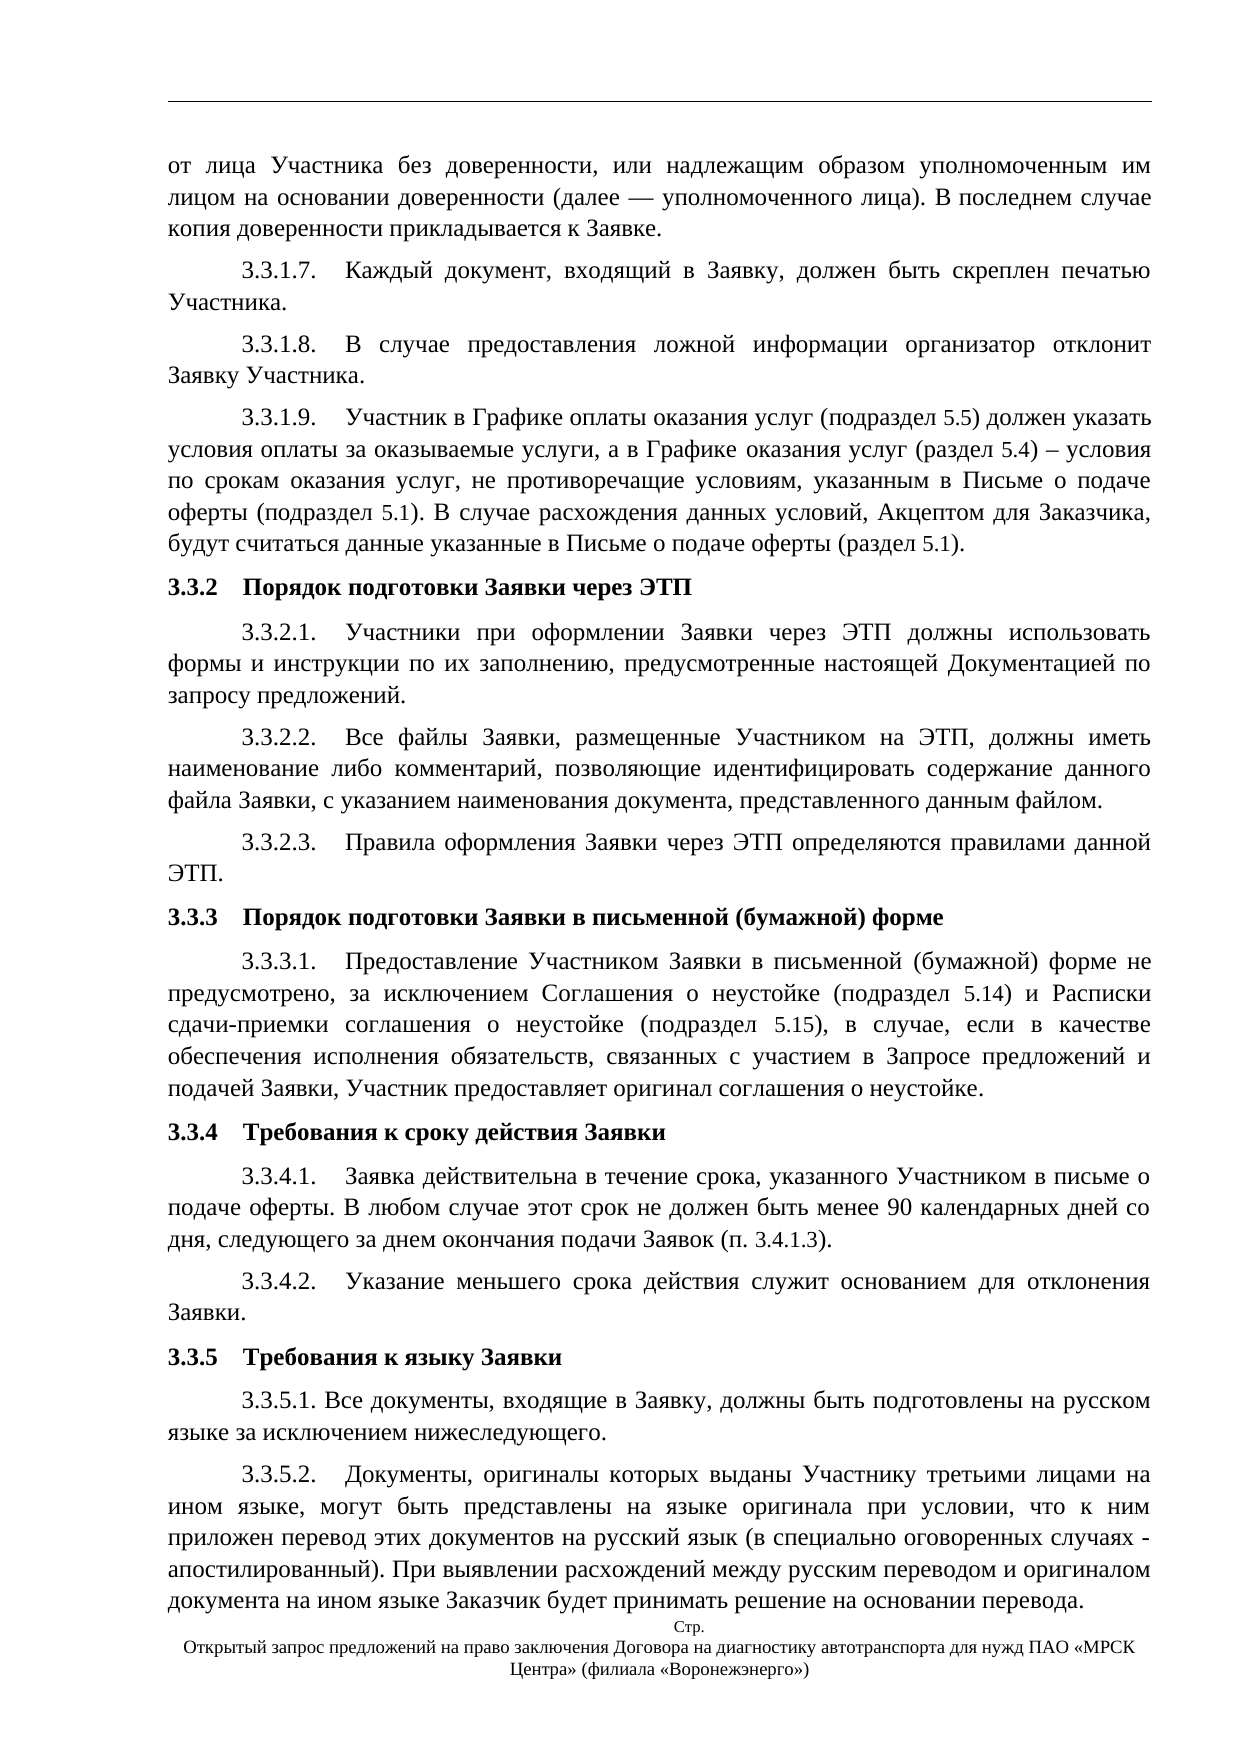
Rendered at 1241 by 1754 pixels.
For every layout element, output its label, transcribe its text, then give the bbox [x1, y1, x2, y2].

text 3.3.5.1. Все документы, входящие в Заявку, должны быть подготовлены на русском языке за исключением нижеследующего. [168, 1386, 1152, 1446]
subtitle Порядок подготовки Заявки через ЭТП [168, 572, 1152, 601]
list Участник в Графике оплаты оказания услуг (подраздел 5.5) должен указать условия оплаты за оказываемые услуги, а в Графике оказания услуг (раздел 5.4) – условия по срокам оказания услуг, не противоречащие условиям, указанным в Письме о подаче оферты (подраздел 5.1). В случае расхождения данных условий, Акцептом для Заказчика, будут считаться данные указанные в Письме о подаче оферты (раздел 5.1). [168, 402, 1152, 557]
list Все файлы Заявки, размещенные Участником на ЭТП, должны иметь наименование либо комментарий, позволяющие идентифицировать содержание данного файла Заявки, с указанием наименования документа, представленного данным файлом. [168, 722, 1152, 813]
list Документы, оригиналы которых выданы Участнику третьими лицами на ином языке, могут быть представлены на языке оригинала при условии, что к ним приложен перевод этих документов на русский язык (в специально оговоренных случаях - апостилированный). При выявлении расхождений между русским переводом и оригиналом документа на ином языке Заказчик будет принимать решение на основании перевода. [168, 1459, 1152, 1614]
list В случае предоставления ложной информации организатор отклонит Заявку Участника. [168, 329, 1152, 389]
list Заявка действительна в течение срока, указанного Участником в письме о подаче оферты. В любом случае этот срок не должен быть менее 90 календарных дней со дня, следующего за днем окончания подачи Заявок (п. 3.4.1.3). [168, 1161, 1151, 1253]
subtitle Требования к сроку действия Заявки [168, 1117, 1152, 1146]
subtitle Порядок подготовки Заявки в письменной (бумажной) форме [168, 902, 1152, 931]
list Каждый документ, входящий в Заявку, должен быть скреплен печатью Участника. [168, 255, 1152, 315]
list Участники при оформлении Заявки через ЭТП должны использовать формы и инструкции по их заполнению, предусмотренные настоящей Документацией по запросу предложений. [168, 617, 1152, 708]
list Указание меньшего срока действия служит основанием для отклонения Заявки. [168, 1266, 1151, 1326]
list Правила оформления Заявки через ЭТП определяются правилами данной ЭТП. [168, 827, 1152, 887]
list Предоставление Участником Заявки в письменной (бумажной) форме не предусмотрено, за исключением Соглашения о неустойке (подраздел 5.14) и Расписки сдачи-приемки соглашения о неустойке (подраздел 5.15), в случае, если в качестве обеспечения исполнения обязательств, связанных с участием в Запросе предложений и подачей Заявки, Участник предоставляет оригинал соглашения о неустойке. [168, 946, 1152, 1101]
subtitle Требования к языку Заявки [168, 1342, 1152, 1370]
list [168, 150, 1152, 242]
